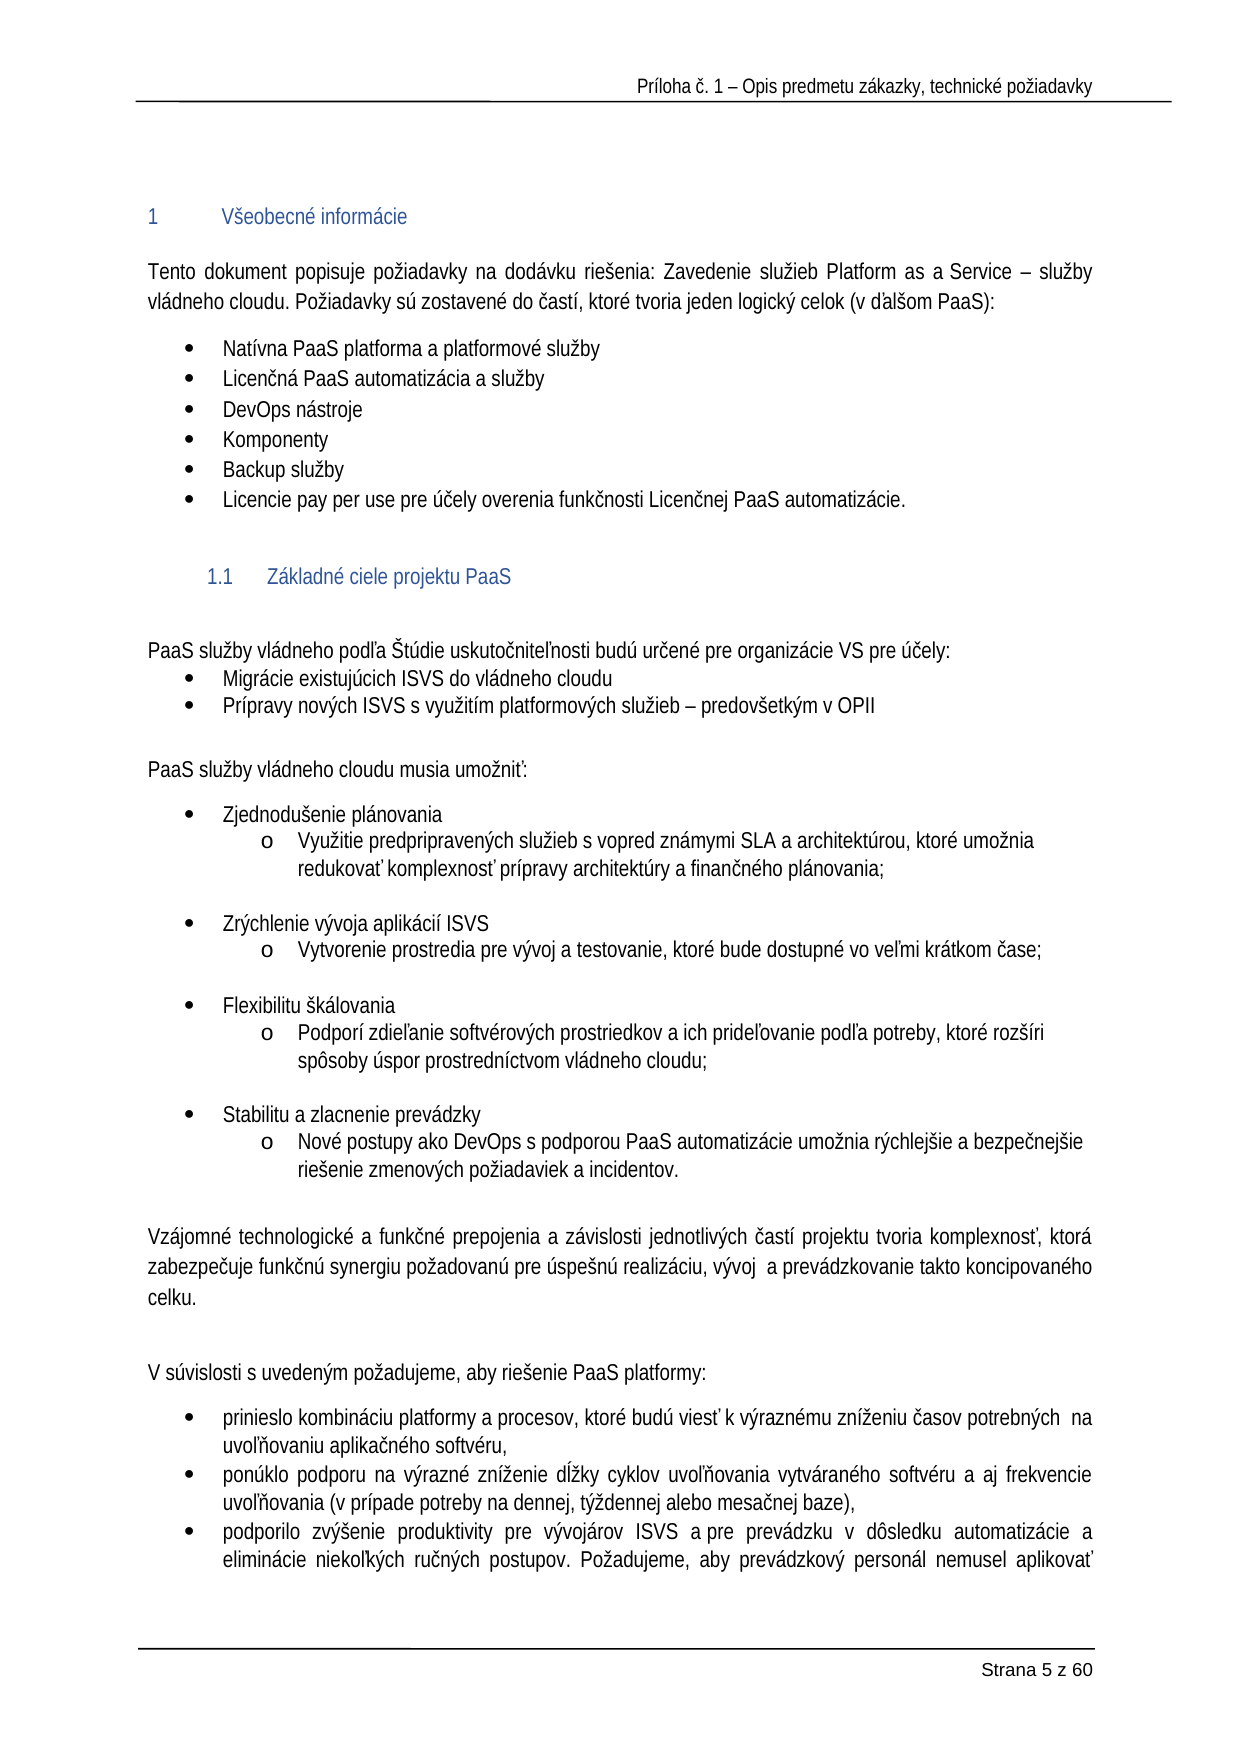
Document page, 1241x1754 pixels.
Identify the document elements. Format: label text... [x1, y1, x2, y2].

list Licencie pay per use pre účely overenia funkčnosti Licenčnej PaaS automatizácie. [185, 486, 1092, 513]
list DevOps nástroje [185, 396, 1092, 422]
list ponúklo podporu na výrazné zníženie dĺžky cyklov uvoľňovania vytváraného softvéru a aj frekvencie uvoľňovania (v prípade potreby na dennej, týždennej alebo mesačnej baze), [185, 1461, 1092, 1516]
list Natívna PaaS platforma a platformové služby [185, 335, 1092, 362]
text Tento dokument popisuje požiadavky na dodávku riešenia: Zavedenie služieb Platform as a Service – služby vládneho cloudu. Požiadavky sú zostavené do častí, ktoré tvoria jeden logický celok (v ďalšom PaaS): [148, 258, 1092, 315]
text PaaS služby vládneho cloudu musia umožniť: [148, 756, 1092, 782]
list Zjednodušenie plánovania [185, 801, 1092, 827]
list Migrácie existujúcich ISVS do vládneho cloudu [185, 665, 1092, 692]
subtitle Základné ciele projektu PaaS [207, 563, 1092, 590]
subtitle Všeobecné informácie [148, 203, 1092, 229]
list Flexibilitu škálovania [185, 992, 1092, 1019]
list prinieslo kombináciu platformy a procesov, ktoré budú viesť k výraznému zníženiu časov potrebných na uvoľňovaniu aplikačného softvéru, [185, 1404, 1092, 1459]
list Podporí zdieľanie softvérových prostriedkov a ich prideľovanie podľa potreby, ktoré rozšíri spôsoby úspor prostredníctvom vládneho cloudu; [260, 1019, 1092, 1101]
list Zrýchlenie vývoja aplikácií ISVS [185, 910, 1092, 936]
list Využitie predpripravených služieb s vopred známymi SLA a architektúrou, ktoré umožnia redukovať komplexnosť prípravy architektúry a finančného plánovania; [260, 827, 1092, 910]
list Prípravy nových ISVS s využitím platformových služieb – predovšetkým v OPII [185, 692, 1092, 718]
text V súvislosti s uvedeným požadujeme, aby riešenie PaaS platformy: [148, 1359, 1092, 1385]
list Vytvorenie prostredia pre vývoj a testovanie, ktoré bude dostupné vo veľmi krátkom čase; [260, 936, 1092, 992]
text PaaS služby vládneho podľa Štúdie uskutočniteľnosti budú určené pre organizácie VS pre účely: [148, 637, 1092, 663]
list Komponenty [185, 426, 1092, 452]
list Licenčná PaaS automatizácia a služby [185, 365, 1092, 392]
list Backup služby [185, 456, 1092, 482]
list Nové postupy ako DevOps s podporou PaaS automatizácie umožnia rýchlejšie a bezpečnejšie riešenie zmenových požiadaviek a incidentov. [260, 1128, 1092, 1211]
text Vzájomné technologické a funkčné prepojenia a závislosti jednotlivých častí projektu tvoria komplexnosť, ktorá zabezpečuje funkčnú synergiu požadovanú pre úspešnú realizáciu, vývoj a prevádzkovanie takto koncipovaného celku. [148, 1223, 1092, 1310]
list Stabilitu a zlacnenie prevádzky [185, 1101, 1092, 1128]
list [185, 1518, 1092, 1572]
